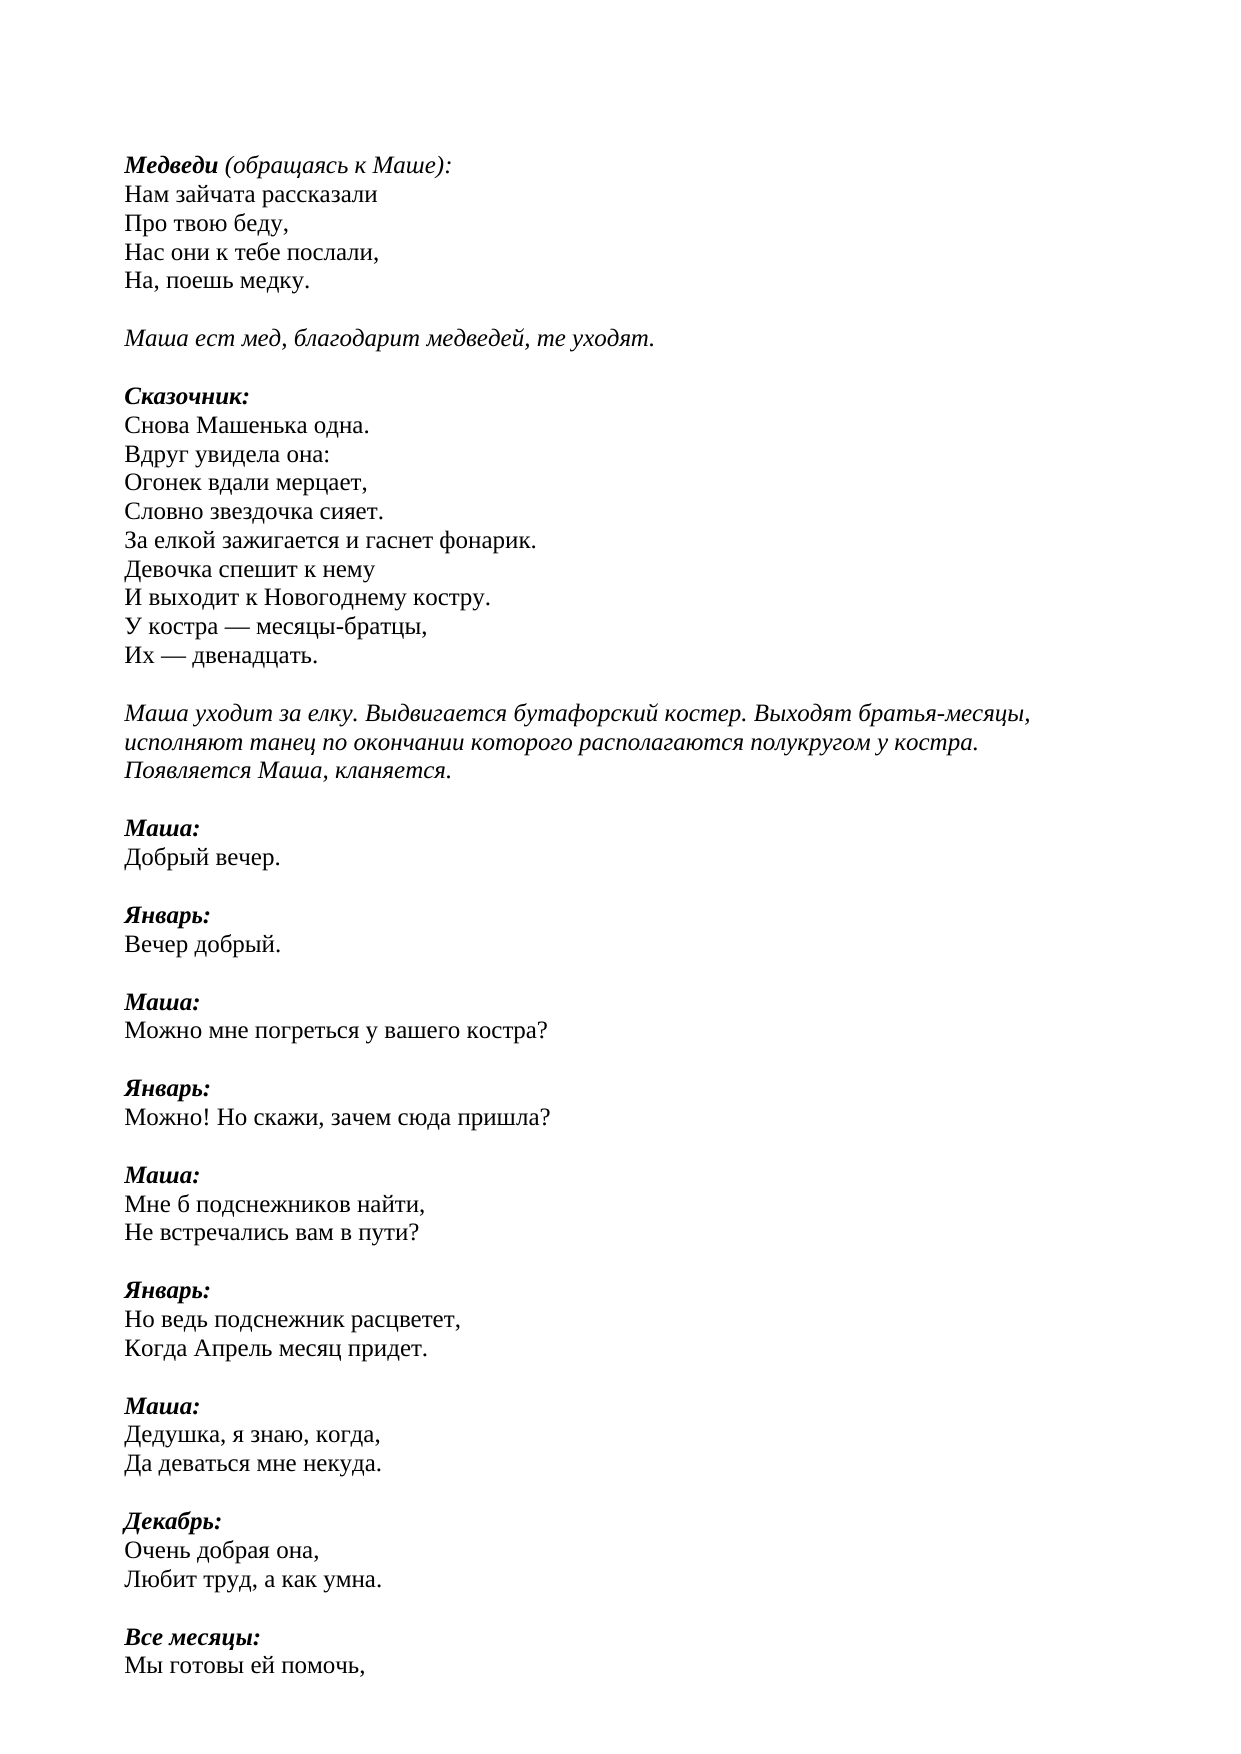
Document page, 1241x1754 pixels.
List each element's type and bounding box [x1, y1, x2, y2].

table_header [121, 118, 1095, 1682]
